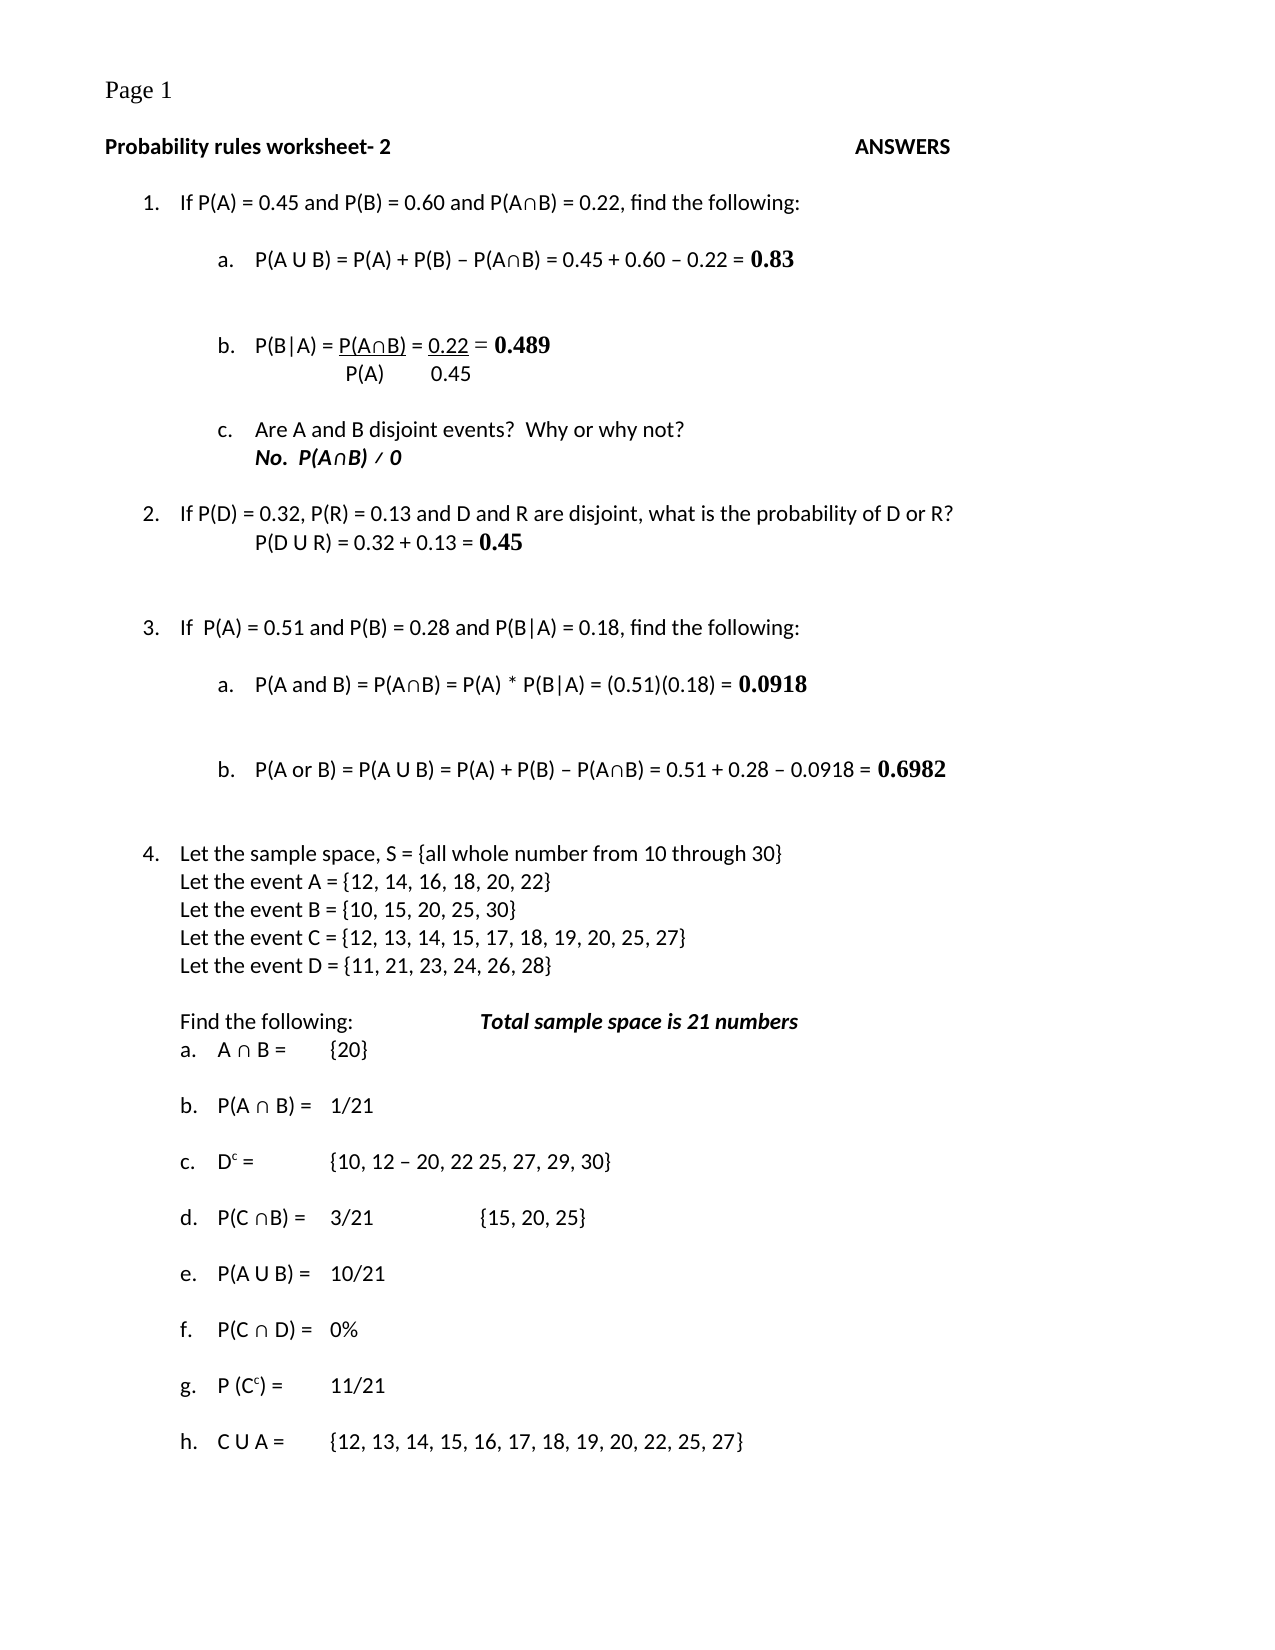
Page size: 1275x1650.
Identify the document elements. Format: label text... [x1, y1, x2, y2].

list If P(A) = 0.51 and P(B) = 0.28 and P(B|A) = 0.18, find the following: [142, 613, 1170, 641]
text Probability rules worksheet- 2 ANSWERS [105, 132, 1170, 161]
text Let the event A = {12, 14, 16, 18, 20, 22} [180, 867, 1170, 895]
list P(A U B) = P(A) + P(B) – P(A∩B) = 0.45 + 0.60 – 0.22 = 0.83 [217, 244, 1170, 274]
list Dc = {10, 12 – 20, 22 25, 27, 29, 30} [180, 1147, 1170, 1175]
list P(B|A) = P(A∩B) = 0.22 = 0.489 [217, 330, 1170, 359]
text No. P(A∩B) ≠ 0 [255, 443, 1170, 471]
text P(A) 0.45 [330, 359, 1170, 387]
list P(A and B) = P(A∩B) = P(A) * P(B|A) = (0.51)(0.18) = 0.0918 [217, 669, 1170, 698]
list P(A U B) = 10/21 [180, 1259, 1170, 1287]
text Let the event D = {11, 21, 23, 24, 26, 28} [180, 951, 1170, 979]
list Are A and B disjoint events? Why or why not? [217, 415, 1170, 443]
list If P(D) = 0.32, P(R) = 0.13 and D and R are disjoint, what is the probability of D or R? [142, 499, 1170, 527]
list Let the sample space, S = {all whole number from 10 through 30} [142, 839, 1170, 867]
list C U A = {12, 13, 14, 15, 16, 17, 18, 19, 20, 22, 25, 27} [180, 1427, 1170, 1455]
list P(A ∩ B) = 1/21 [180, 1091, 1170, 1119]
text Let the event C = {12, 13, 14, 15, 17, 18, 19, 20, 25, 27} [180, 923, 1170, 951]
list P (Cc) = 11/21 [180, 1371, 1170, 1399]
list P(A or B) = P(A U B) = P(A) + P(B) – P(A∩B) = 0.51 + 0.28 – 0.0918 = 0.6982 [217, 754, 1170, 783]
text P(D U R) = 0.32 + 0.13 = 0.45 [255, 527, 1170, 556]
list P(C ∩ D) = 0% [180, 1315, 1170, 1343]
text Find the following: Total sample space is 21 numbers [180, 1007, 1170, 1035]
list P(C ∩B) = 3/21 {15, 20, 25} [180, 1203, 1170, 1231]
text Let the event B = {10, 15, 20, 25, 30} [180, 895, 1170, 923]
list If P(A) = 0.45 and P(B) = 0.60 and P(A∩B) = 0.22, find the following: [142, 188, 1170, 217]
list A ∩ B = {20} [180, 1035, 1170, 1063]
